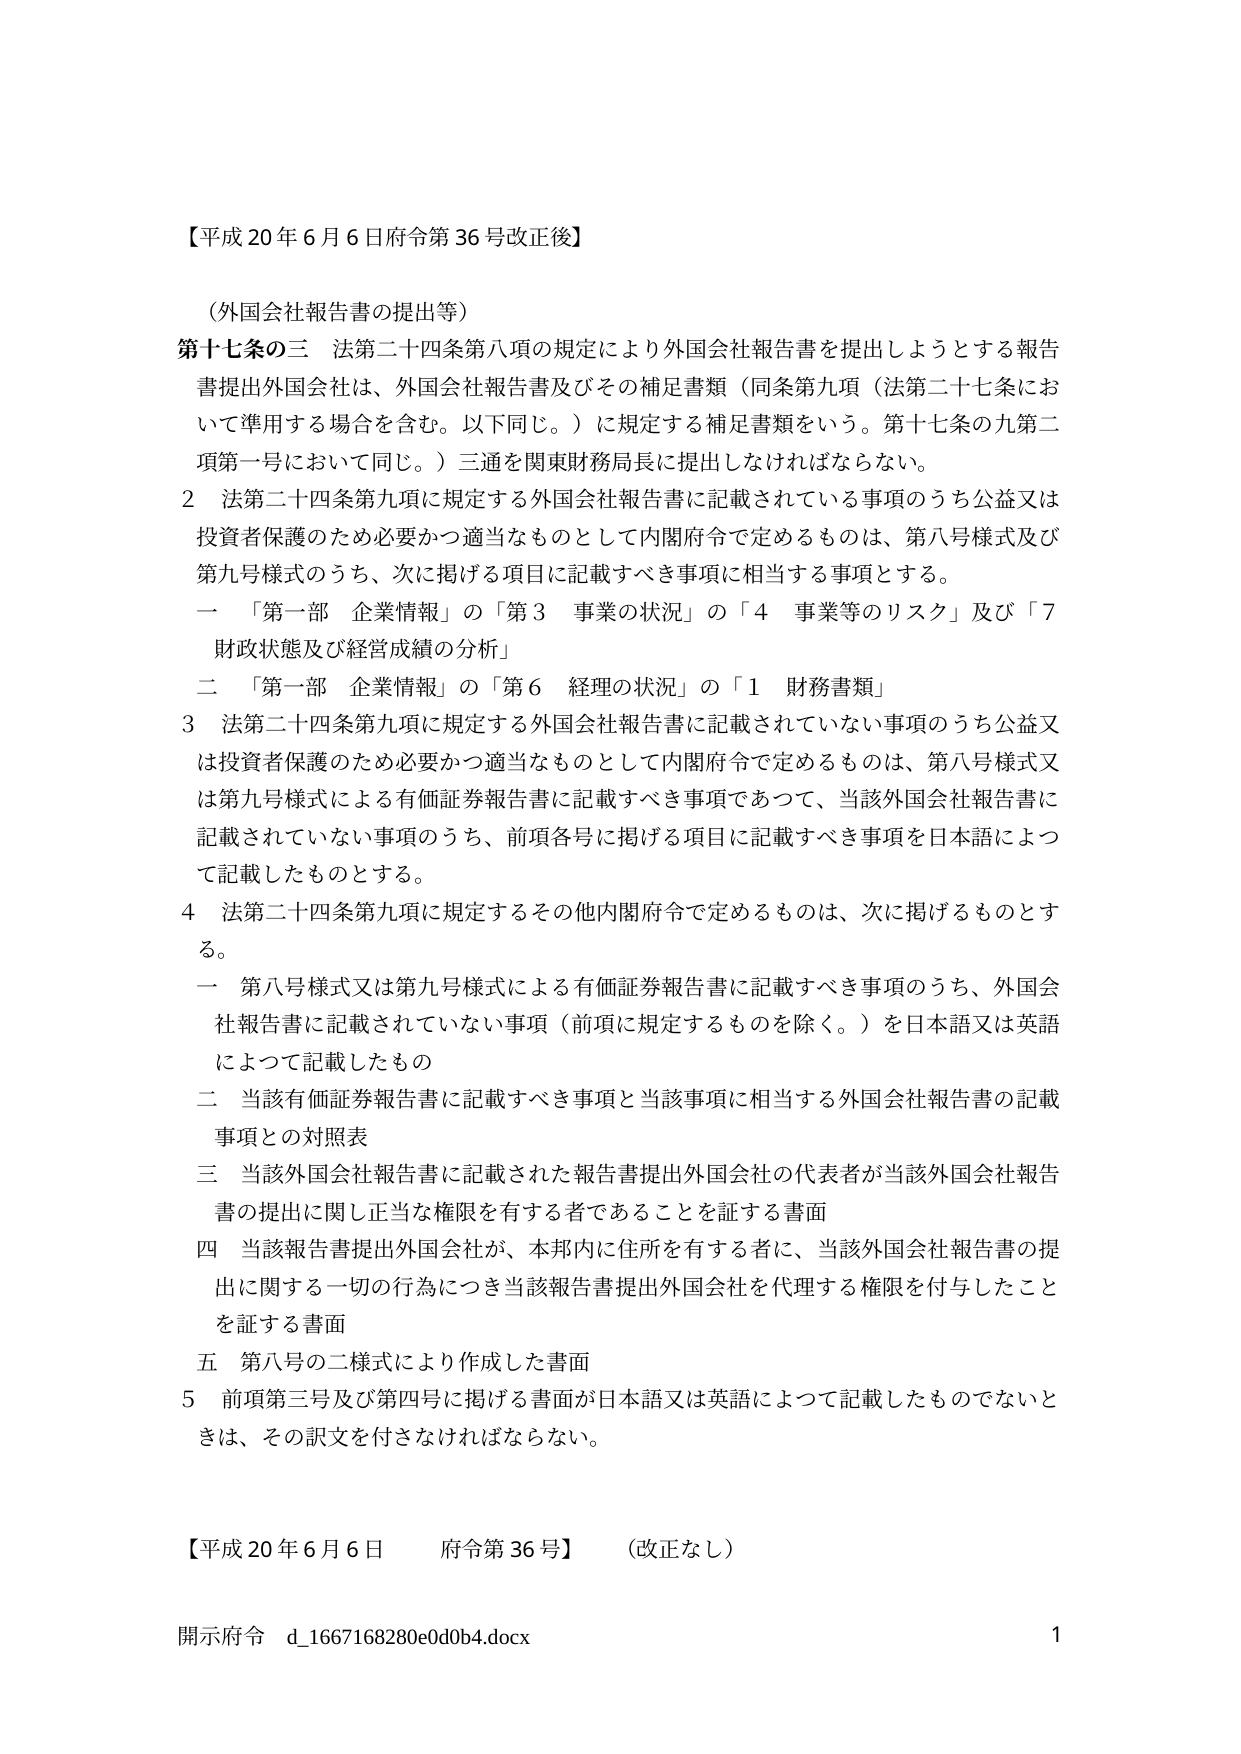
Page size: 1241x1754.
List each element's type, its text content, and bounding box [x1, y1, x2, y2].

text 三 当該外国会社報告書に記載された報告書提出外国会社の代表者が当該外国会社報告書の提出に関し正当な権限を有する者であることを証する書面 [196, 1154, 1063, 1229]
text （外国会社報告書の提出等） [196, 292, 1063, 329]
text 第十七条の三 法第二十四条第八項の規定により外国会社報告書を提出しようとする報告書提出外国会社は、外国会社報告書及びその補足書類（同条第九項（法第二十七条において準用する場合を含む。以下同じ。）に規定する補足書類をいう。第十七条の九第二項第一号において同じ。）三通を関東財務局長に提出しなければならない。 [177, 329, 1063, 479]
text 二 当該有価証券報告書に記載すべき事項と当該事項に相当する外国会社報告書の記載事項との対照表 [196, 1079, 1063, 1154]
text 【平成20年6月6日 府令第36号】 （改正なし） [177, 1529, 1063, 1567]
text 五 第八号の二様式により作成した書面 [196, 1342, 1063, 1379]
text 【平成20年6月6日府令第36号改正後】 [177, 217, 1063, 254]
text ２ 法第二十四条第九項に規定する外国会社報告書に記載されている事項のうち公益又は投資者保護のため必要かつ適当なものとして内閣府令で定めるものは、第八号様式及び第九号様式のうち、次に掲げる項目に記載すべき事項に相当する事項とする。 [177, 479, 1063, 592]
text 一 第八号様式又は第九号様式による有価証券報告書に記載すべき事項のうち、外国会社報告書に記載されていない事項（前項に規定するものを除く。）を日本語又は英語によつて記載したもの [196, 967, 1063, 1079]
text 二 「第一部 企業情報」の「第６ 経理の状況」の「１ 財務書類」 [196, 667, 1063, 704]
text ４ 法第二十四条第九項に規定するその他内閣府令で定めるものは、次に掲げるものとする。 [177, 892, 1063, 967]
text 一 「第一部 企業情報」の「第３ 事業の状況」の「４ 事業等のリスク」及び「７ 財政状態及び経営成績の分析」 [196, 592, 1063, 667]
text ５ 前項第三号及び第四号に掲げる書面が日本語又は英語によつて記載したものでないときは、その訳文を付さなければならない。 [177, 1379, 1063, 1454]
text 四 当該報告書提出外国会社が、本邦内に住所を有する者に、当該外国会社報告書の提出に関する一切の行為につき当該報告書提出外国会社を代理する権限を付与したことを証する書面 [196, 1229, 1063, 1342]
text ３ 法第二十四条第九項に規定する外国会社報告書に記載されていない事項のうち公益又は投資者保護のため必要かつ適当なものとして内閣府令で定めるものは、第八号様式又は第九号様式による有価証券報告書に記載すべき事項であつて、当該外国会社報告書に記載されていない事項のうち、前項各号に掲げる項目に記載すべき事項を日本語によつて記載したものとする。 [177, 704, 1063, 892]
